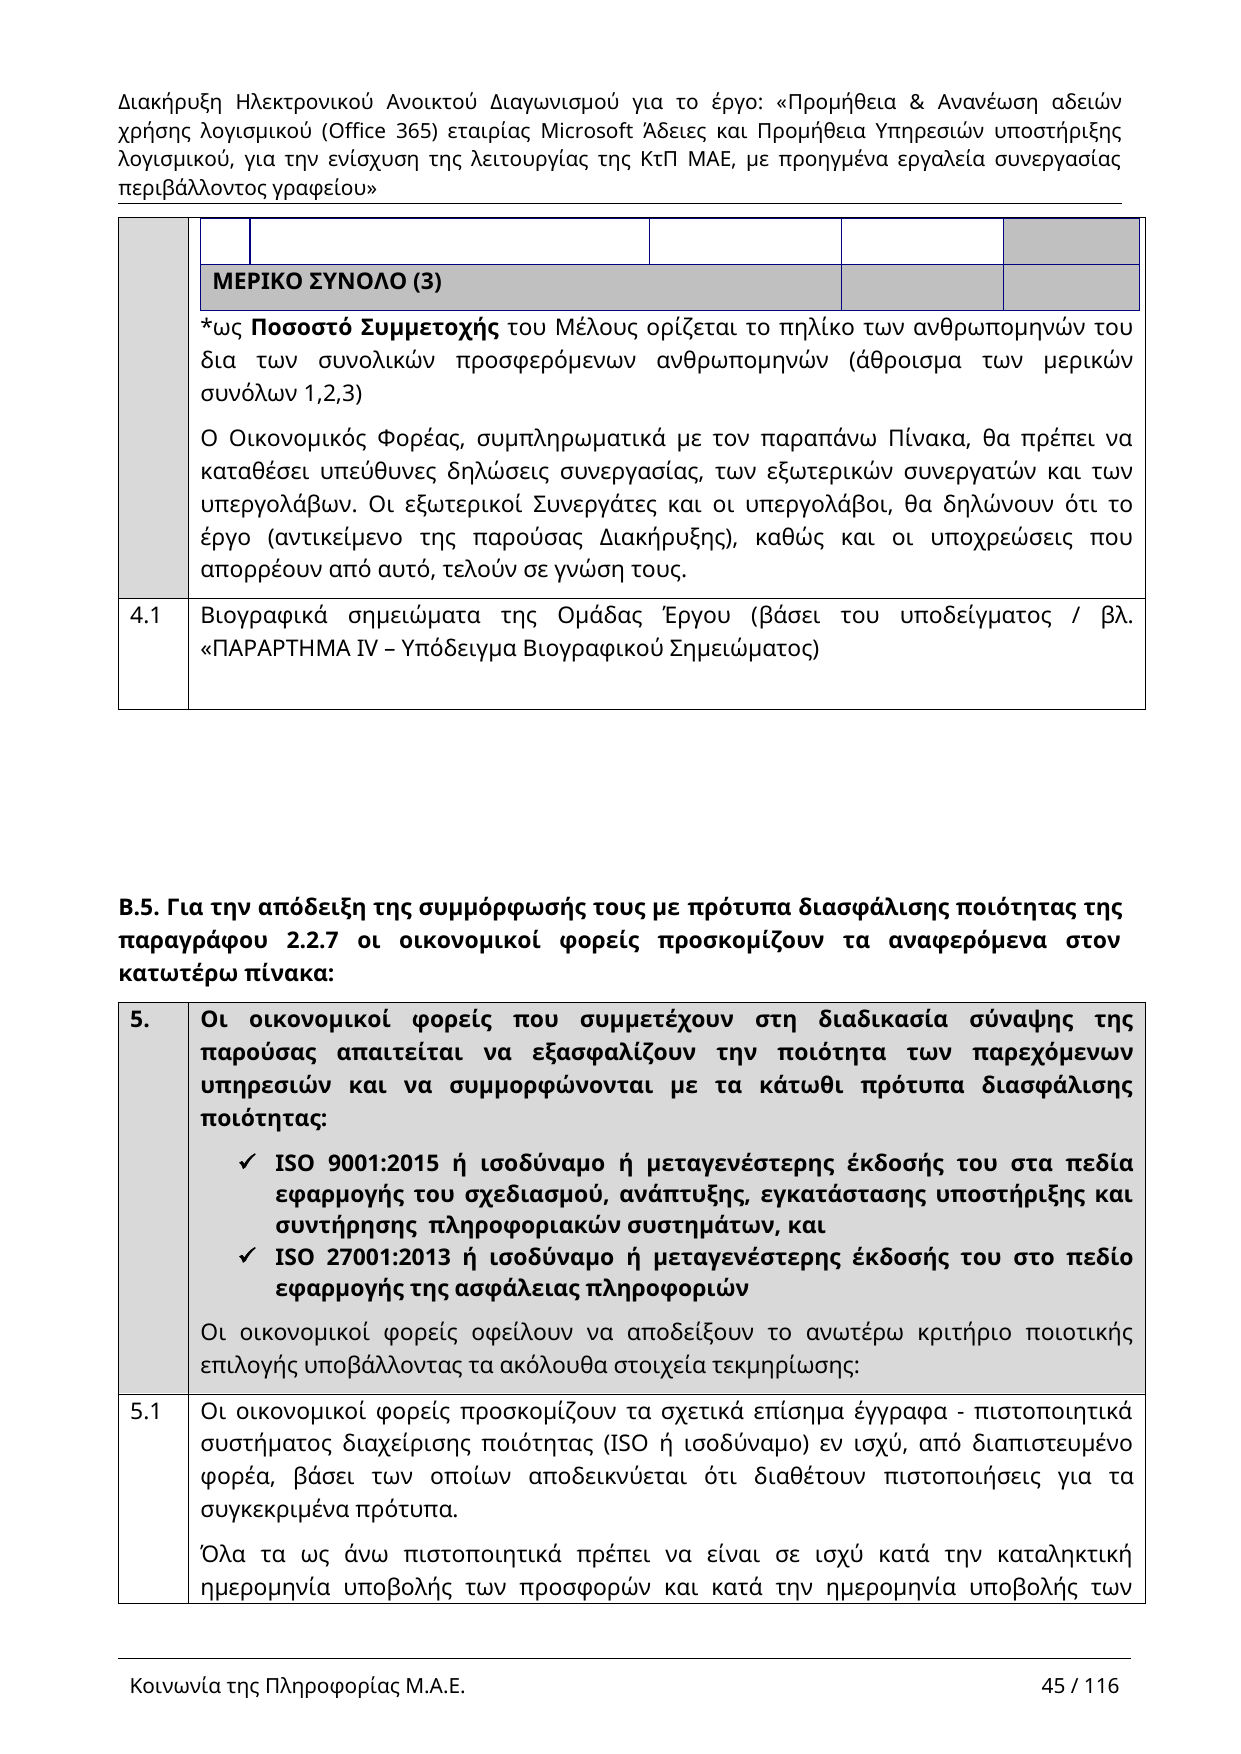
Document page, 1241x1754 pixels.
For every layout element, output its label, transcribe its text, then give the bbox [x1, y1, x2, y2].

table_header 5. [119, 1003, 188, 1393]
table_header Οι οικονομικοί φορείς που συμμετέχουν στη διαδικασία σύναψης της παρούσας απαιτείται να εξασφαλίζουν την ποιότητα των παρεχόμενων υπηρεσιών και να συμμορφώνονται με τα κάτωθι πρότυπα διασφάλισης ποιότητας: ISO 9001:2015 ή ισοδύναμο ή μεταγενέστερης έκδοσής του στα πεδία εφαρμογής του σχεδιασμού, ανάπτυξης, εγκατάστασης υποστήριξης και συντήρησης πληροφοριακών συστημάτων, και ISO 27001:2013 ή ισοδύναμο ή μεταγενέστερης έκδοσής του στο πεδίο εφαρμογής της ασφάλειας πληροφοριών Οι οικονομικοί φορείς οφείλουν να αποδείξουν το ανωτέρω κριτήριο ποιοτικής επιλογής υποβάλλοντας τα ακόλουθα στοιχεία τεκμηρίωσης: [189, 1003, 1145, 1393]
text Β.5. Για την απόδειξη της συμμόρφωσής τους με πρότυπα διασφάλισης ποιότητας της παραγράφου 2.2.7 οι οικονομικοί φορείς προσκομίζουν τα αναφερόμενα στον κατωτέρω πίνακα: [118, 891, 1122, 988]
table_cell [189, 1395, 1145, 1602]
table_cell 4.1 [119, 599, 188, 709]
table_cell 4. [119, 218, 188, 598]
table_cell Βιογραφικά σημειώματα της Ομάδας Έργου (βάσει του υποδείγματος / βλ. «ΠΑΡΑΡΤΗΜΑ ΙV – Υπόδειγμα Βιογραφικού Σημειώματος) [189, 599, 1145, 709]
table_cell 5.1 [119, 1395, 188, 1602]
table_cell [189, 218, 1145, 598]
